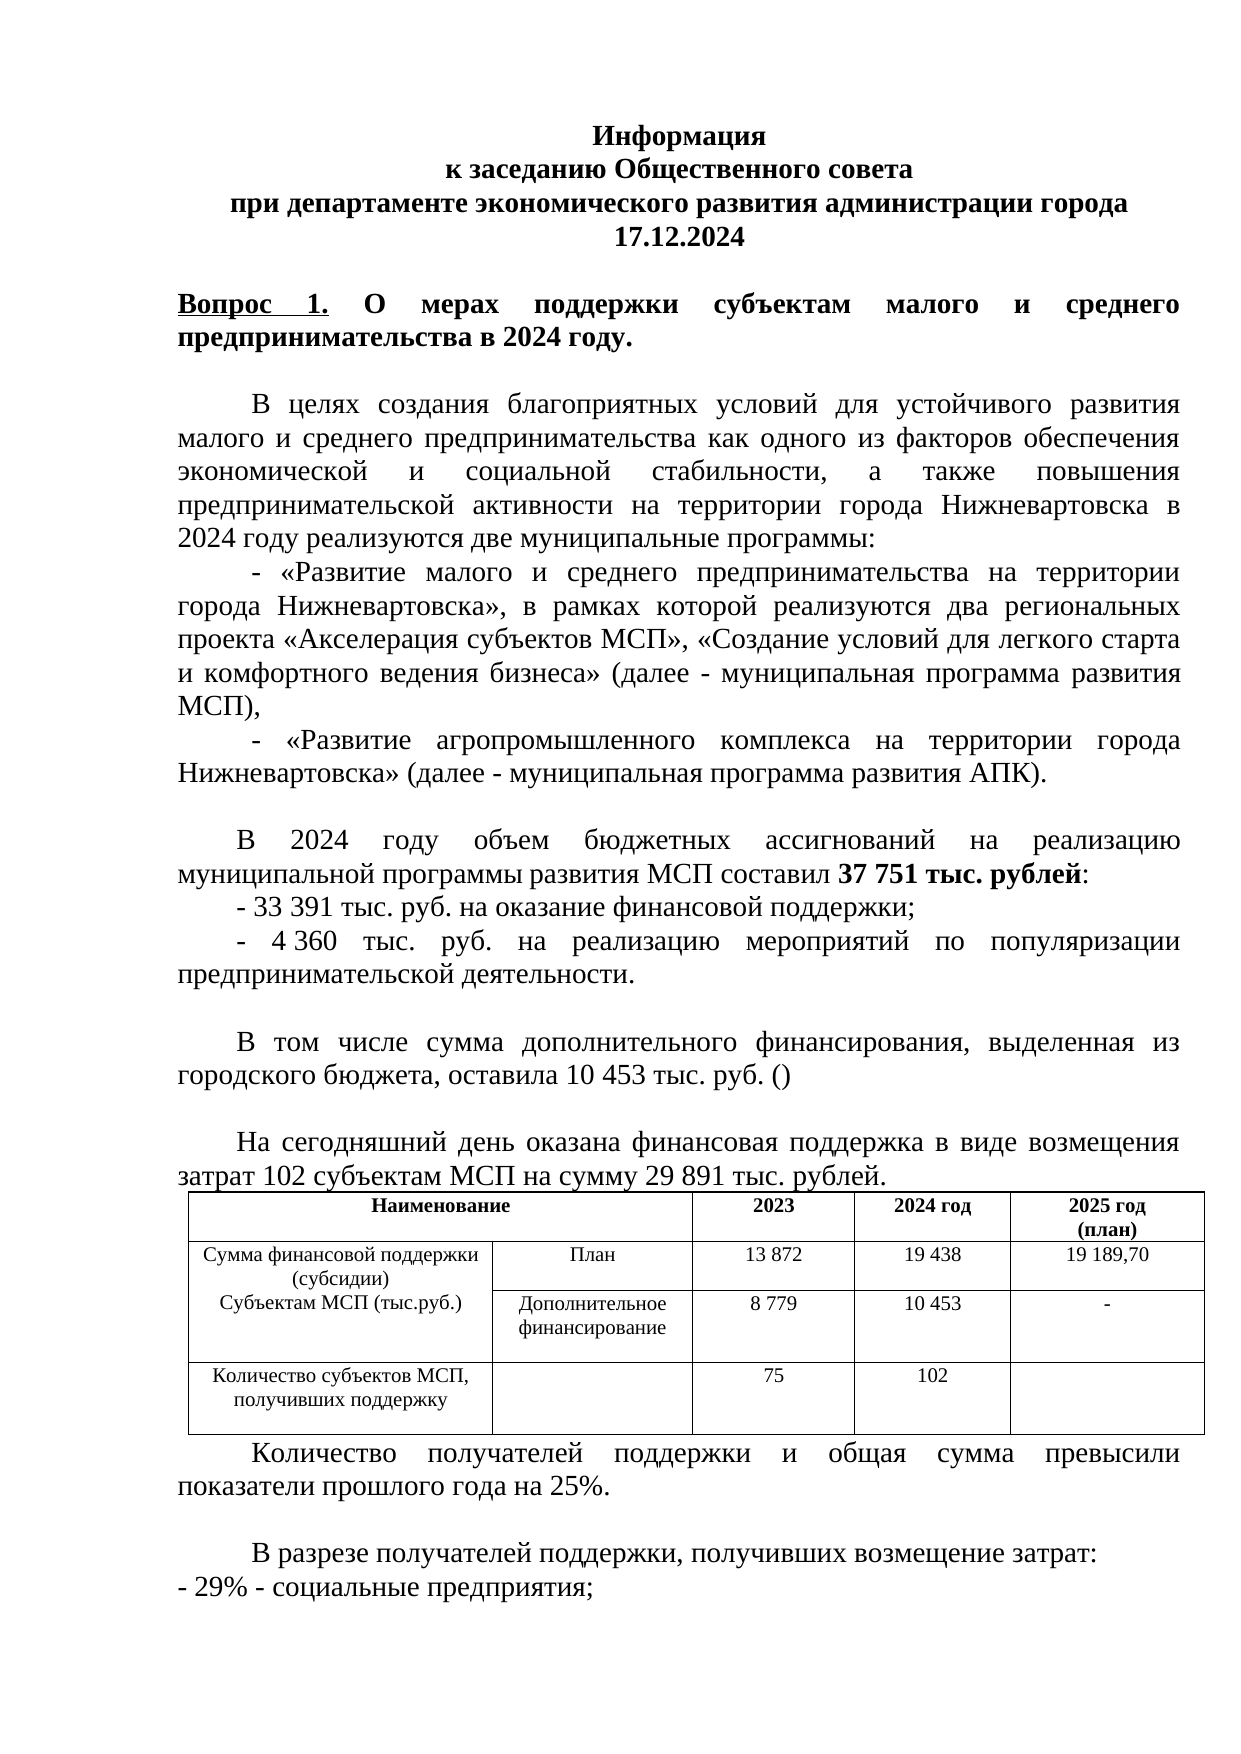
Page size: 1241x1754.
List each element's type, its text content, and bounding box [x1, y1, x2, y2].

table_cell [493, 1363, 692, 1434]
table_cell 8 779 [693, 1291, 854, 1362]
text Информация [177, 118, 1181, 152]
table_header 2025 год (план) [1011, 1193, 1204, 1241]
text - 4 360 тыс. руб. на реализацию мероприятий по популяризации предпринимательской деятельности. [177, 923, 1181, 990]
table_cell Дополнительное финансирование [493, 1291, 692, 1362]
table_header 2023 [693, 1193, 854, 1241]
text В разрезе получателей поддержки, получивших возмещение затрат: [177, 1535, 1181, 1569]
table_cell 75 [693, 1363, 854, 1434]
text Вопрос 1. О мерах поддержки субъектам малого и среднего предпринимательства в 2024 году. [177, 286, 1181, 353]
table_cell 19 438 [855, 1242, 1010, 1290]
text 17.12.2024 [177, 219, 1181, 252]
table_header Наименование [189, 1193, 692, 1241]
text к заседанию Общественного совета [177, 152, 1181, 185]
text В целях создания благоприятных условий для устойчивого развития малого и среднего предпринимательства как одного из факторов обеспечения экономической и социальной стабильности, а также повышения предпринимательской активности на территории города Нижневартовска в 2024 году реализуются две муниципальные программы: [177, 386, 1181, 554]
text В 2024 году объем бюджетных ассигнований на реализацию муниципальной программы развития МСП составил 37 751 тыс. рублей: [177, 822, 1181, 889]
table_cell - [1011, 1291, 1204, 1362]
table_cell 10 453 [855, 1291, 1010, 1362]
text В том числе сумма дополнительного финансирования, выделенная из городского бюджета, оставила 10 453 тыс. руб. () [177, 1024, 1181, 1091]
table_cell 13 872 [693, 1242, 854, 1290]
text - «Развитие малого и среднего предпринимательства на территории города Нижневартовска», в рамках которой реализуются два региональных проекта «Акселерация субъектов МСП», «Создание условий для легкого старта и комфортного ведения бизнеса» (далее - муниципальная программа развития МСП), [177, 554, 1181, 722]
table_cell Сумма финансовой поддержки (субсидии) Субъектам МСП (тыс.руб.) [189, 1242, 492, 1362]
table_cell Количество субъектов МСП, получивших поддержку [189, 1363, 492, 1434]
table_cell План [493, 1242, 692, 1290]
table_header 2024 год [855, 1193, 1010, 1241]
text На сегодняшний день оказана финансовая поддержка в виде возмещения затрат 102 субъектам МСП на сумму 29 891 тыс. рублей. [177, 1124, 1181, 1191]
table_cell 19 189,70 [1011, 1242, 1204, 1290]
text Количество получателей поддержки и общая сумма превысили показатели прошлого года на 25%. [177, 1435, 1181, 1502]
table_cell [1011, 1363, 1204, 1434]
text - 29% - социальные предприятия; [177, 1569, 1181, 1602]
text при департаменте экономического развития администрации города [177, 185, 1181, 219]
table_cell 102 [855, 1363, 1010, 1434]
text - «Развитие агропромышленного комплекса на территории города Нижневартовска» (далее - муниципальная программа развития АПК). [177, 722, 1181, 789]
text - 33 391 тыс. руб. на оказание финансовой поддержки; [177, 889, 1181, 923]
